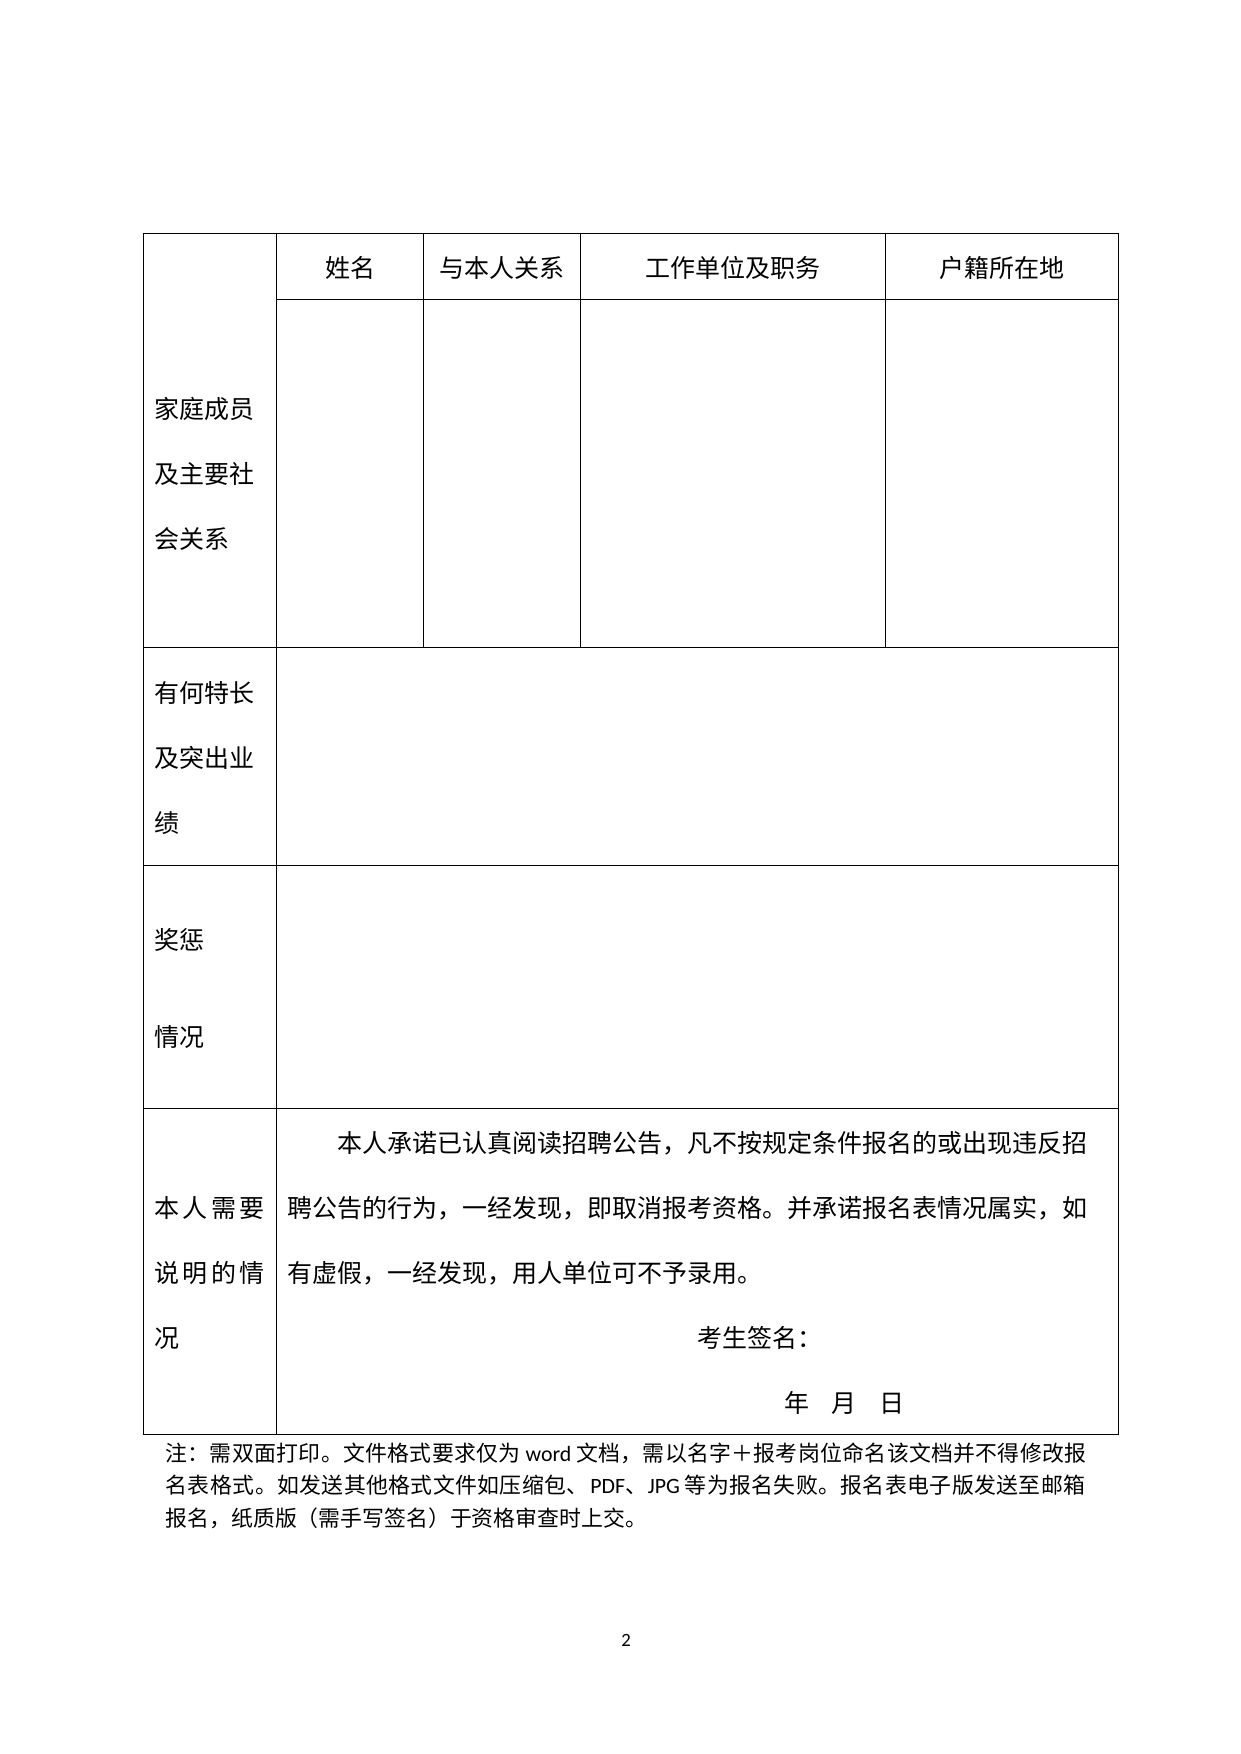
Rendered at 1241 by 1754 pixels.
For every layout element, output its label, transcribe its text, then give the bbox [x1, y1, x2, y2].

table_cell 有何特长及突出业绩 [144, 648, 276, 865]
table_cell [277, 300, 423, 647]
table_cell [277, 866, 1118, 1108]
text 注：需双面打印。文件格式要求仅为word文档，需以名字＋报考岗位命名该文档并不得修改报名表格式。如发送其他格式文件如压缩包、PDF、JPG等为报名失败。报名表电子版发送至邮箱报名，纸质版（需手写签名）于资格审查时上交。 [165, 1435, 1087, 1533]
table_header 姓名 [277, 234, 423, 299]
table_cell 本人需要说明的情况 [144, 1109, 276, 1434]
table_cell [886, 300, 1118, 647]
table_header 家庭成员及主要社会关系 [144, 234, 276, 647]
table_cell [581, 300, 885, 647]
table_header 工作单位及职务 [581, 234, 885, 299]
table_header 户籍所在地 [886, 234, 1118, 299]
table_cell [424, 300, 580, 647]
table_cell 奖惩 情况 [144, 866, 276, 1108]
table_cell 本人承诺已认真阅读招聘公告，凡不按规定条件报名的或出现违反招聘公告的行为，一经发现，即取消报考资格。并承诺报名表情况属实，如有虚假，一经发现，用人单位可不予录用。 考生签名： 年 月 日 [277, 1109, 1118, 1434]
table_header 与本人关系 [424, 234, 580, 299]
table_cell [277, 648, 1118, 865]
